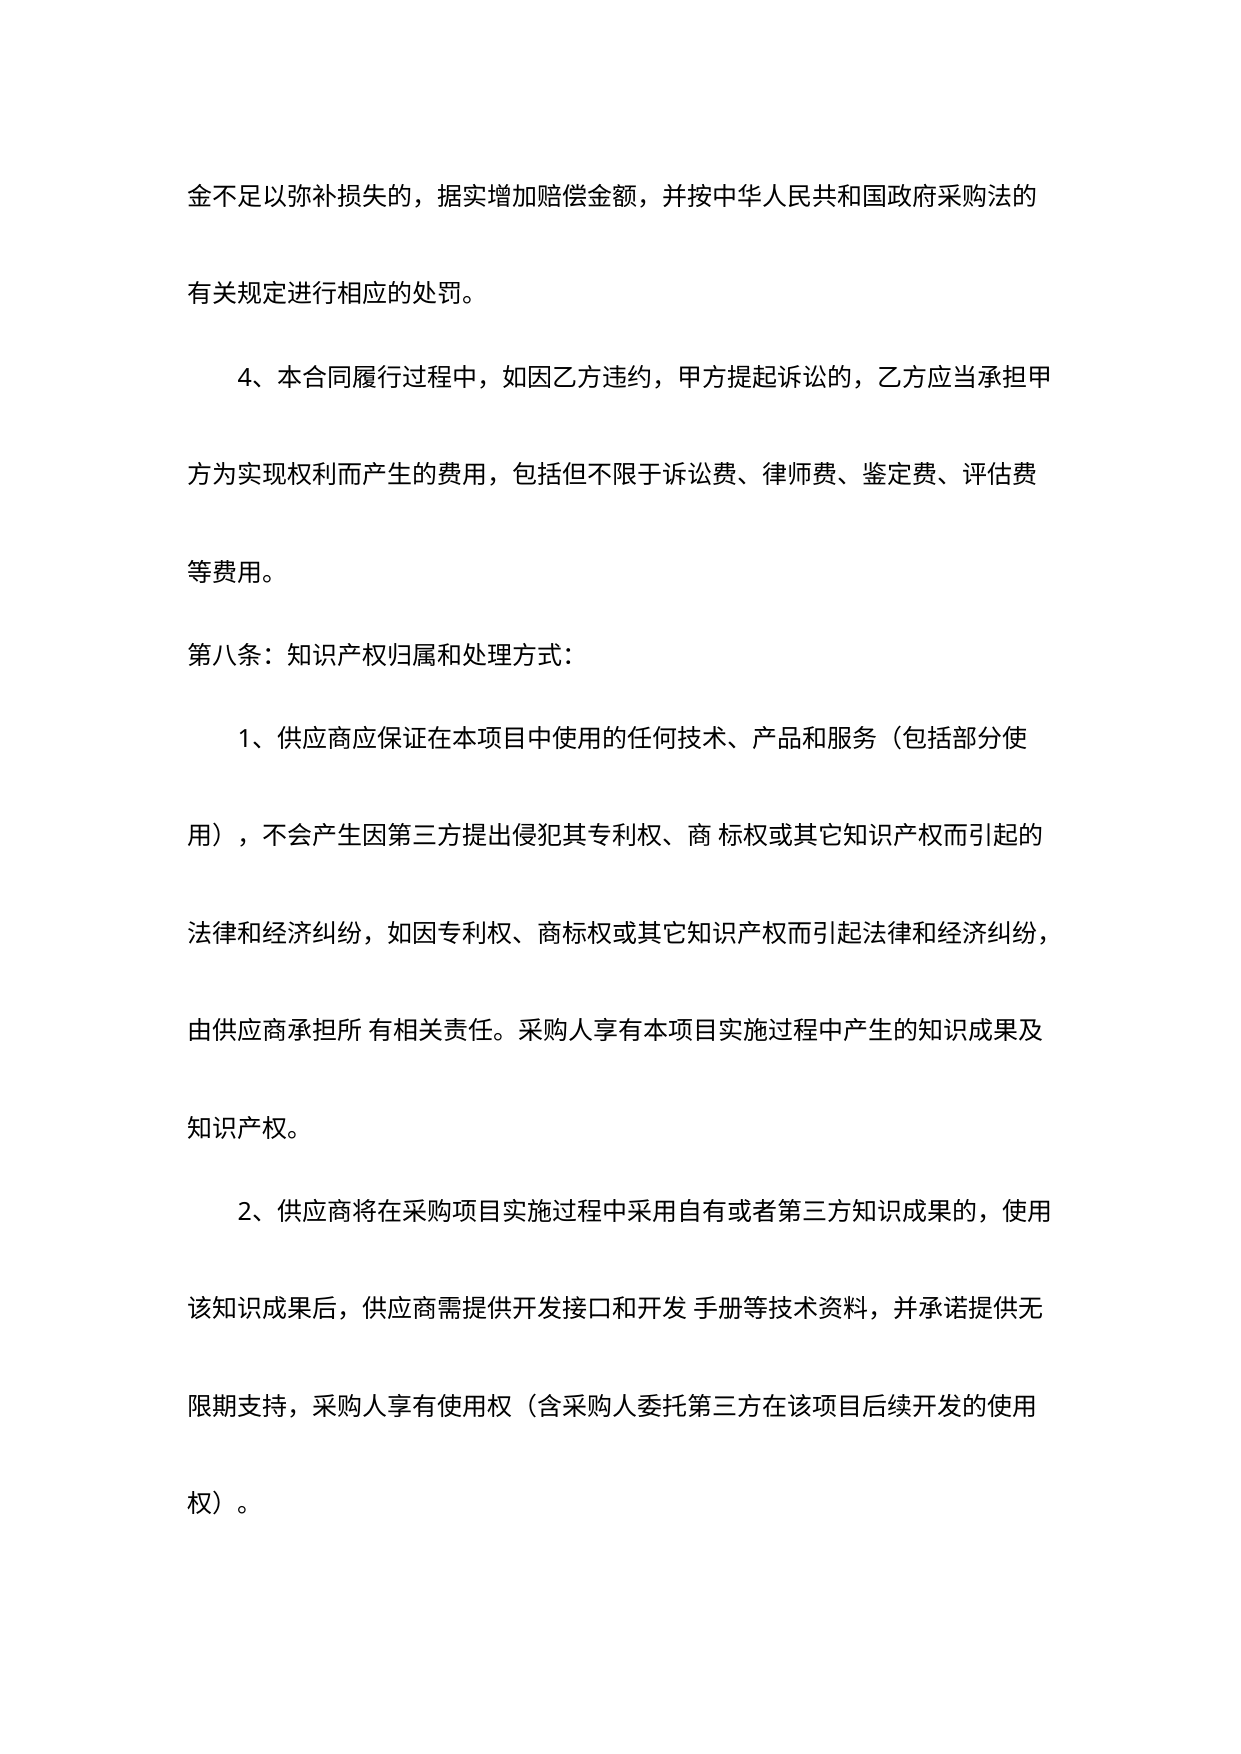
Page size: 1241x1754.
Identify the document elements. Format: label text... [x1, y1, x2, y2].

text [187, 162, 1053, 324]
list 供应商应保证在本项目中使用的任何技术、产品和服务（包括部分使用），不会产生因第三方提出侵犯其专利权、商 标权或其它知识产权而引起的法律和经济纠纷，如因专利权、商标权或其它知识产权而引起法律和经济纠纷，由供应商承担所 有相关责任。采购人享有本项目实施过程中产生的知识成果及知识产权。 [187, 704, 1053, 1159]
list 供应商将在采购项目实施过程中采用自有或者第三方知识成果的，使用该知识成果后，供应商需提供开发接口和开发 手册等技术资料，并承诺提供无限期支持，采购人享有使用权（含采购人委托第三方在该项目后续开发的使用权）。 [187, 1177, 1053, 1534]
text 4、本合同履行过程中，如因乙方违约，甲方提起诉讼的，乙方应当承担甲方为实现权利而产生的费用，包括但不限于诉讼费、律师费、鉴定费、评估费等费用。 [187, 343, 1053, 603]
list 第八条：知识产权归属和处理方式： [187, 621, 1053, 686]
